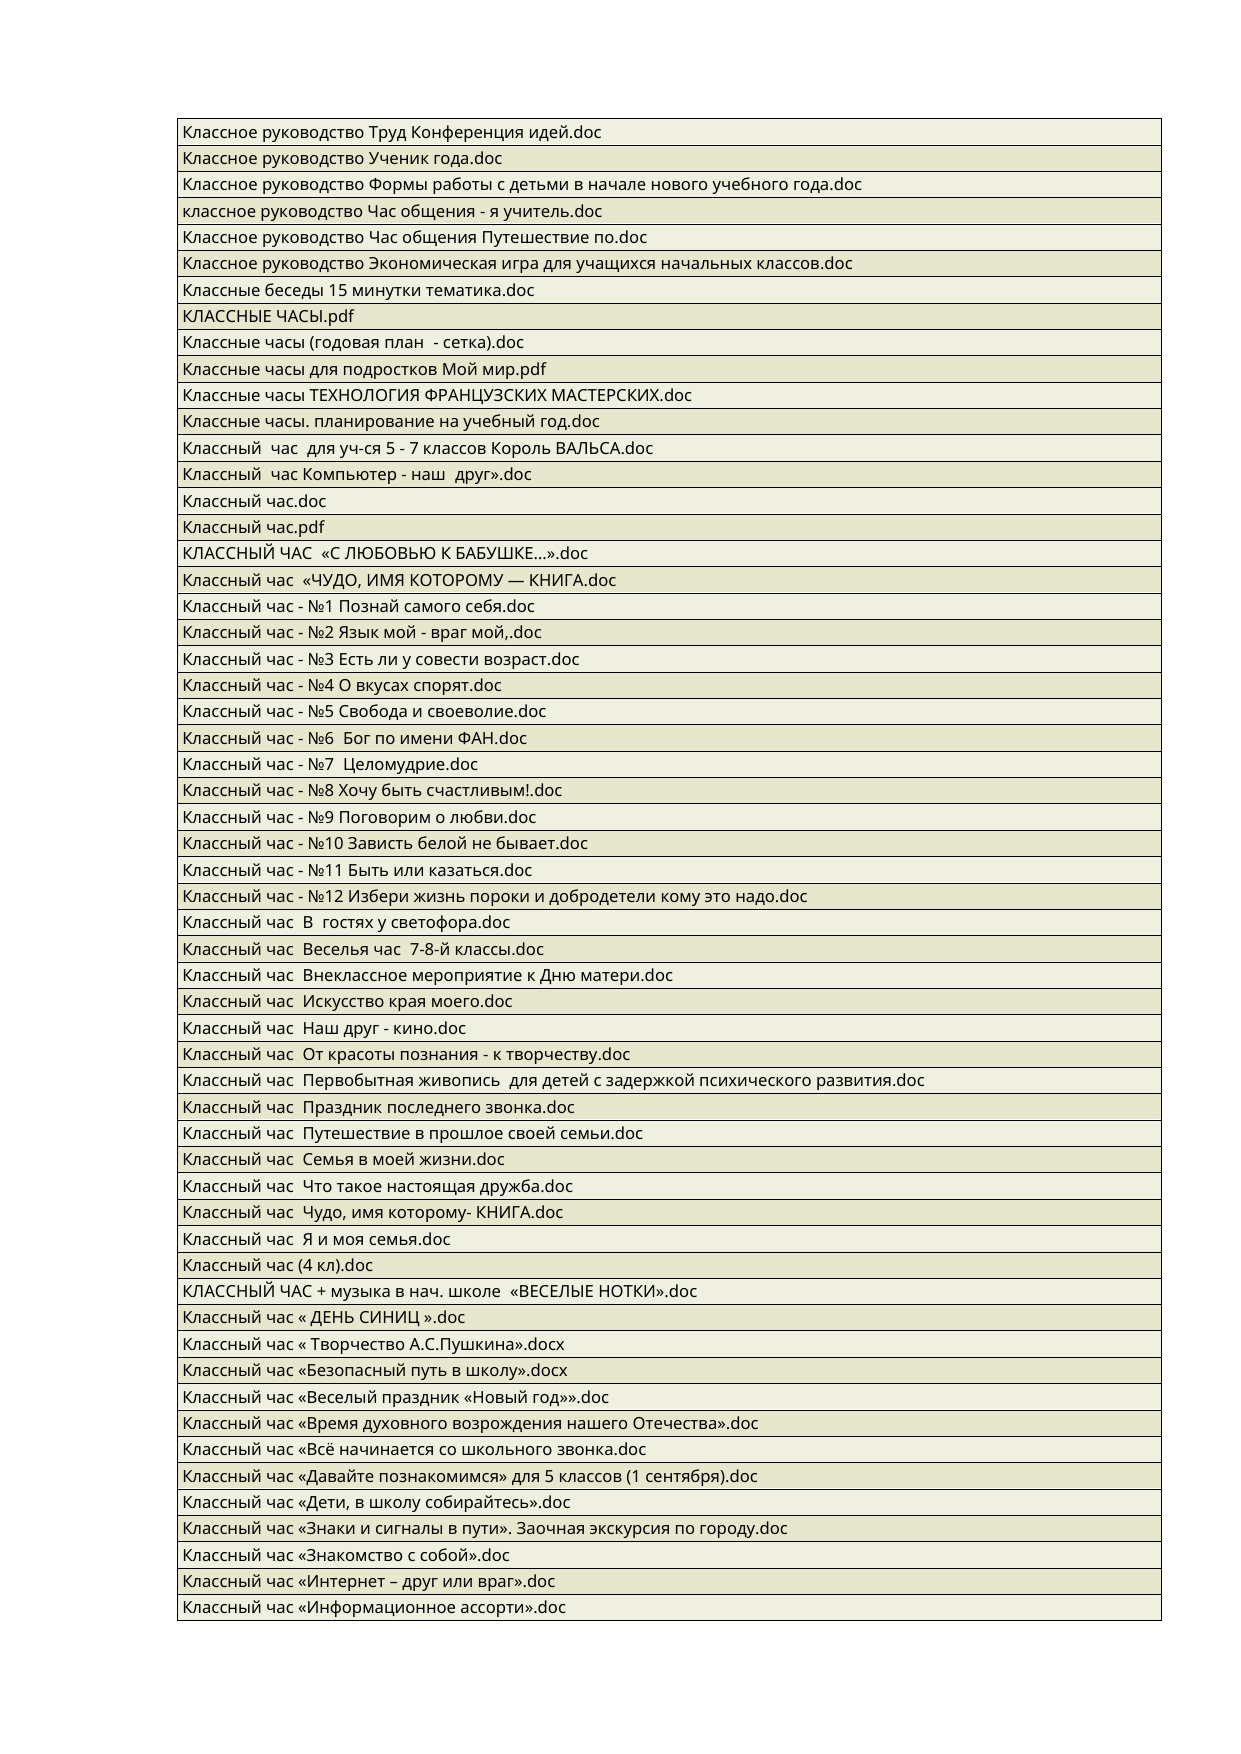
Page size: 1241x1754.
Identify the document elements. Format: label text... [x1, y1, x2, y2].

table_cell Классные часы ТЕХНОЛОГИЯ ФРАНЦУЗСКИХ МАСТЕРСКИХ.doc [178, 383, 1161, 408]
table_cell КЛАССНЫЙ ЧАС «С ЛЮБОВЬЮ К БАБУШКЕ…».doc [178, 541, 1161, 566]
table_cell Классное руководство Час общения Путешествие по.doc [178, 225, 1161, 250]
table_cell Классный час Первобытная живопись для детей с задержкой психического развития.doc [178, 1068, 1161, 1093]
table_cell Классный час Компьютер - наш друг».doc [178, 462, 1161, 487]
table_cell Классный час Наш друг - кино.doc [178, 1015, 1161, 1041]
table_cell Классный час «Веселый праздник «Новый год»».doc [178, 1384, 1161, 1409]
table_cell Классный час В гостях у светофора.doc [178, 910, 1161, 935]
table_cell Классный час Веселья час 7-8-й классы.doc [178, 936, 1161, 961]
table_cell Классные часы. планирование на учебный год.doc [178, 409, 1161, 434]
table_cell Классный час - №3 Есть ли у совести возраст.doc [178, 646, 1161, 672]
table_cell КЛАССНЫЙ ЧАС + музыка в нач. школе «ВЕСЕЛЫЕ НОТКИ».doc [178, 1279, 1161, 1304]
table_cell Классный час - №5 Свобода и своеволие.doc [178, 699, 1161, 724]
table_cell Классный час От красоты познания - к творчеству.doc [178, 1042, 1161, 1067]
table_cell Классный час «Время духовного возрождения нашего Отечества».doc [178, 1411, 1161, 1436]
table_cell Классный час - №11 Быть или казаться.doc [178, 857, 1161, 882]
table_cell Классное руководство Ученик года.doc [178, 146, 1161, 171]
table_cell Классный час Путешествие в прошлое своей семьи.doc [178, 1121, 1161, 1146]
table_cell Классный час «Дети, в школу собирайтесь».doc [178, 1490, 1161, 1515]
table_cell Классный час «Интернет – друг или враг».doc [178, 1569, 1161, 1594]
table_cell Классный час - №4 О вкусах спорят.doc [178, 673, 1161, 698]
table_cell Классный час « ДЕНЬ СИНИЦ ».doc [178, 1305, 1161, 1330]
table_cell Классный час - №9 Поговорим о любви.doc [178, 804, 1161, 830]
table_cell Классный час Чудо, имя которому- КНИГА.doc [178, 1200, 1161, 1225]
table_cell Классный час - №1 Познай самого себя.doc [178, 594, 1161, 619]
table_cell Классный час Искусство края моего.doc [178, 989, 1161, 1014]
table_cell Классный час Внеклассное мероприятие к Дню матери.doc [178, 963, 1161, 988]
table_cell Классный час.doc [178, 488, 1161, 513]
table_cell Классный час «Информационное ассорти».doc [178, 1595, 1161, 1620]
table_cell Классный час - №12 Избери жизнь пороки и добродетели кому это надо.doc [178, 884, 1161, 909]
table_cell Классный час Праздник последнего звонка.doc [178, 1094, 1161, 1119]
table_cell Классный час - №7 Целомудрие.doc [178, 752, 1161, 777]
table_cell Классный час - №8 Хочу быть счастливым!.doc [178, 778, 1161, 803]
table_cell КЛАССНЫЕ ЧАСЫ.pdf [178, 304, 1161, 329]
table_cell Классный час «ЧУДО, ИМЯ КОТОРОМУ — КНИГА.doc [178, 567, 1161, 592]
table_cell Классный час «Знакомство с собой».doc [178, 1542, 1161, 1568]
table_cell Классный час «Безопасный путь в школу».docx [178, 1358, 1161, 1383]
table_cell Классный час - №2 Язык мой - враг мой,.doc [178, 620, 1161, 645]
table_cell Классный час - №10 Зависть белой не бывает.doc [178, 831, 1161, 856]
table_cell Классный час «Знаки и сигналы в пути». Заочная экскурсия по городу.doc [178, 1516, 1161, 1541]
table_cell Классный час Семья в моей жизни.doc [178, 1147, 1161, 1172]
table_cell Классное руководство Формы работы с детьми в начале нового учебного года.doc [178, 172, 1161, 197]
table_cell классное руководство Час общения - я учитель.doc [178, 198, 1161, 223]
table_cell Классные часы для подростков Мой мир.pdf [178, 356, 1161, 382]
table_cell Классный час Я и моя семья.doc [178, 1226, 1161, 1251]
table_cell Классное руководство Труд Конференция идей.doc [178, 119, 1161, 144]
table_cell Классный час «Давайте познакомимся» для 5 классов (1 сентября).doc [178, 1463, 1161, 1488]
table_cell Классное руководство Экономическая игра для учащихся начальных классов.doc [178, 251, 1161, 276]
table_cell Классный час для уч-ся 5 - 7 классов Король ВАЛЬСА.doc [178, 435, 1161, 461]
table_cell Классный час «Всё начинается со школьного звонка.doc [178, 1437, 1161, 1462]
table_cell Классный час - №6 Бог по имени ФАН.doc [178, 725, 1161, 751]
table_cell Классный час.pdf [178, 515, 1161, 540]
table_cell Классный час Что такое настоящая дружба.doc [178, 1173, 1161, 1199]
table_cell Классные беседы 15 минутки тематика.doc [178, 277, 1161, 303]
table_cell Классный час « Творчество А.С.Пушкина».docx [178, 1331, 1161, 1357]
table_cell Классные часы (годовая план - сетка).doc [178, 330, 1161, 355]
table_cell Классный час (4 кл).doc [178, 1253, 1161, 1278]
